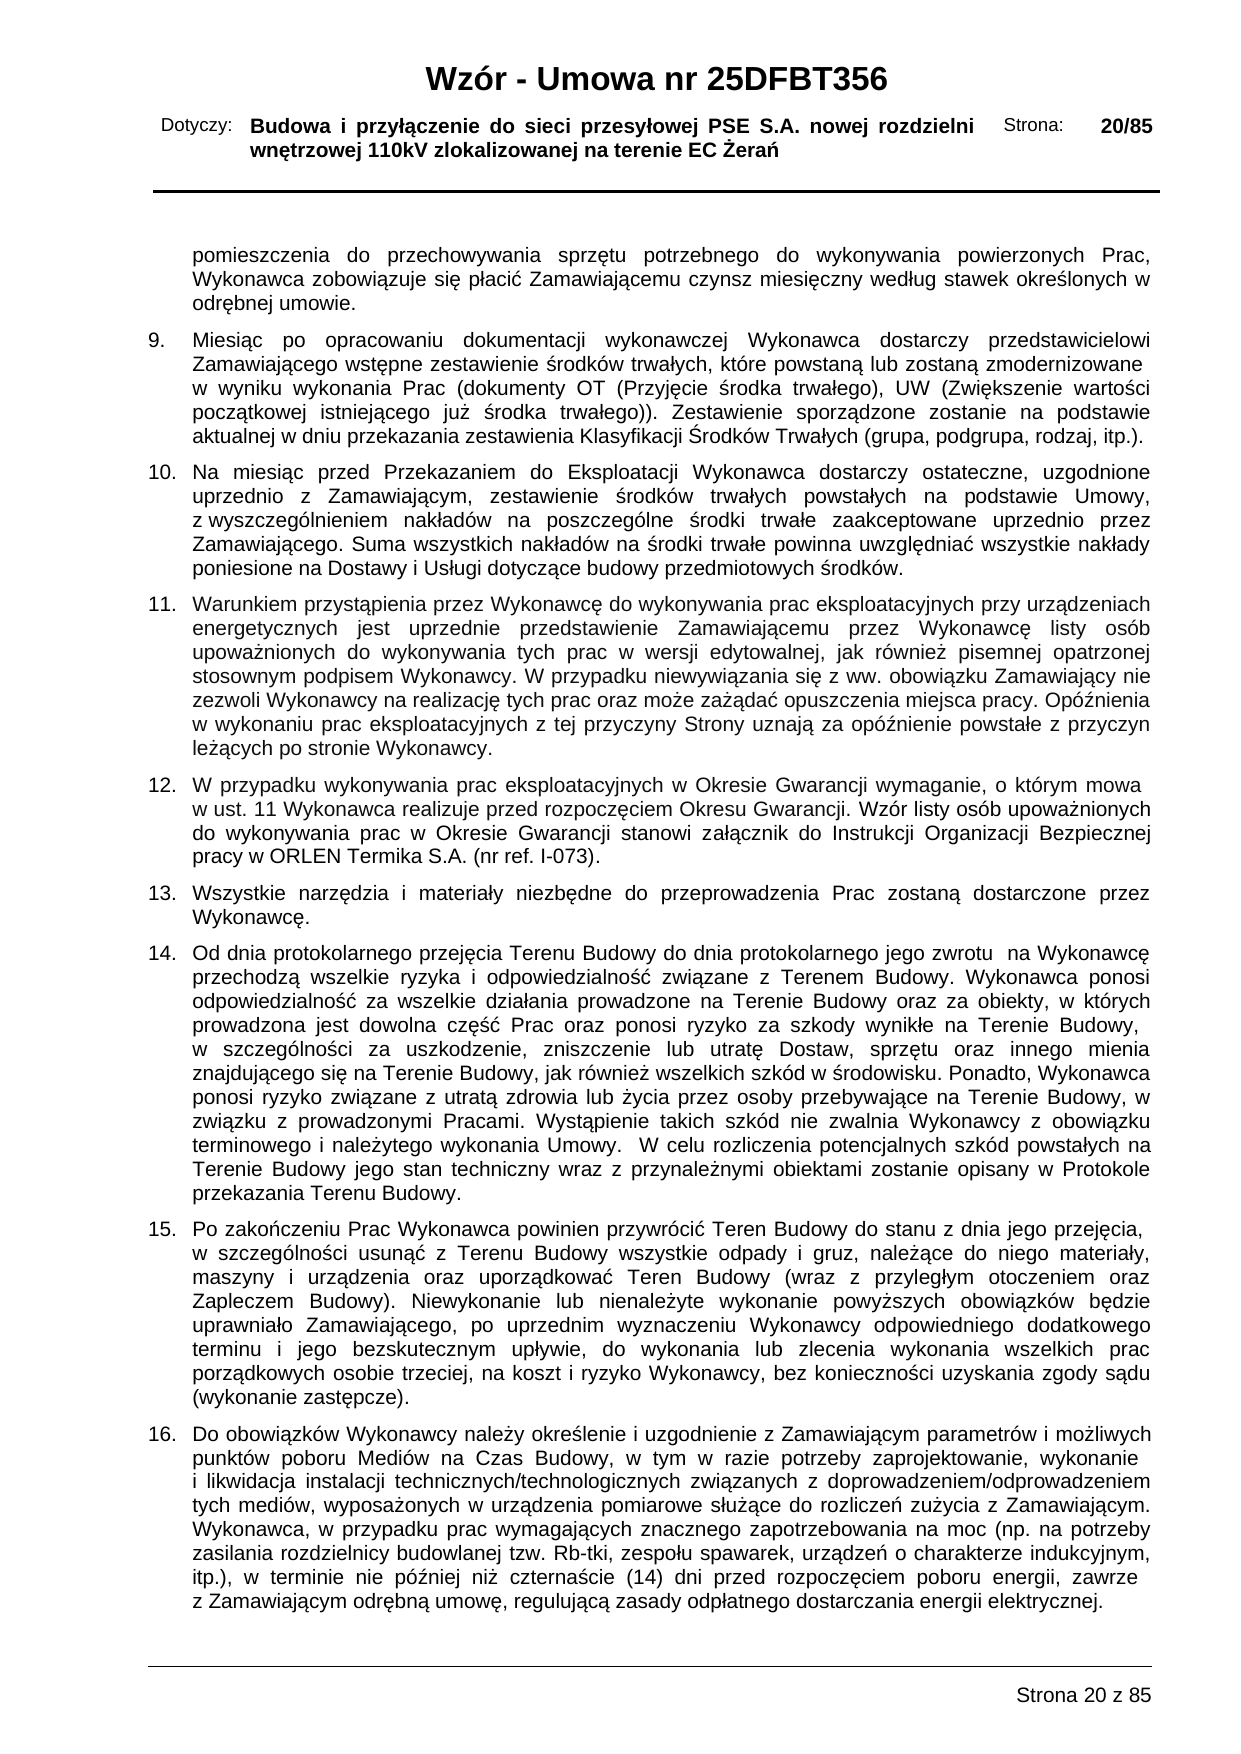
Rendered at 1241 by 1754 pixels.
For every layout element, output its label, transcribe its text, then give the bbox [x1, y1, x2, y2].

list Miesiąc po opracowaniu dokumentacji wykonawczej Wykonawca dostarczy przedstawicielowi Zamawiającego wstępne zestawienie środków trwałych, które powstaną lub zostaną zmodernizowane w wyniku wykonania Prac (dokumenty OT (Przyjęcie środka trwałego), UW (Zwiększenie wartości początkowej istniejącego już środka trwałego)). Zestawienie sporządzone zostanie na podstawie aktualnej w dniu przekazania zestawienia Klasyfikacji Środków Trwałych (grupa, podgrupa, rodzaj, itp.). [148, 328, 1152, 447]
list Na miesiąc przed Przekazaniem do Eksploatacji Wykonawca dostarczy ostateczne, uzgodnione uprzednio z Zamawiającym, zestawienie środków trwałych powstałych na podstawie Umowy, z wyszczególnieniem nakładów na poszczególne środki trwałe zaakceptowane uprzednio przez Zamawiającego. Suma wszystkich nakładów na środki trwałe powinna uwzględniać wszystkie nakłady poniesione na Dostawy i Usługi dotyczące budowy przedmiotowych środków. [148, 460, 1152, 580]
list Wszystkie narzędzia i materiały niezbędne do przeprowadzenia Prac zostaną dostarczone przez Wykonawcę. [148, 881, 1152, 929]
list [148, 243, 1152, 315]
list Warunkiem przystąpienia przez Wykonawcę do wykonywania prac eksploatacyjnych przy urządzeniach energetycznych jest uprzednie przedstawienie Zamawiającemu przez Wykonawcę listy osób upoważnionych do wykonywania tych prac w wersji edytowalnej, jak również pisemnej opatrzonej stosownym podpisem Wykonawcy. W przypadku niewywiązania się z ww. obowiązku Zamawiający nie zezwoli Wykonawcy na realizację tych prac oraz może zażądać opuszczenia miejsca pracy. Opóźnienia w wykonaniu prac eksploatacyjnych z tej przyczyny Strony uznają za opóźnienie powstałe z przyczyn leżących po stronie Wykonawcy. [148, 592, 1152, 760]
list Od dnia protokolarnego przejęcia Terenu Budowy do dnia protokolarnego jego zwrotu na Wykonawcę przechodzą wszelkie ryzyka i odpowiedzialność związane z Terenem Budowy. Wykonawca ponosi odpowiedzialność za wszelkie działania prowadzone na Terenie Budowy oraz za obiekty, w których prowadzona jest dowolna część Prac oraz ponosi ryzyko za szkody wynikłe na Terenie Budowy, w szczególności za uszkodzenie, zniszczenie lub utratę Dostaw, sprzętu oraz innego mienia znajdującego się na Terenie Budowy, jak również wszelkich szkód w środowisku. Ponadto, Wykonawca ponosi ryzyko związane z utratą zdrowia lub życia przez osoby przebywające na Terenie Budowy, w związku z prowadzonymi Pracami. Wystąpienie takich szkód nie zwalnia Wykonawcy z obowiązku terminowego i należytego wykonania Umowy. W celu rozliczenia potencjalnych szkód powstałych na Terenie Budowy jego stan techniczny wraz z przynależnymi obiektami zostanie opisany w Protokole przekazania Terenu Budowy. [148, 941, 1152, 1205]
list W przypadku wykonywania prac eksploatacyjnych w Okresie Gwarancji wymaganie, o którym mowa w ust. 11 Wykonawca realizuje przed rozpoczęciem Okresu Gwarancji. Wzór listy osób upoważnionych do wykonywania prac w Okresie Gwarancji stanowi załącznik do Instrukcji Organizacji Bezpiecznej pracy w ORLEN Termika S.A. (nr ref. I-073). [148, 772, 1152, 868]
subtitle Do obowiązków Wykonawcy należy określenie i uzgodnienie z Zamawiającym parametrów i możliwych punktów poboru Mediów na Czas Budowy, w tym w razie potrzeby zaprojektowanie, wykonanie i likwidacja instalacji technicznych/technologicznych związanych z doprowadzeniem/odprowadzeniem tych mediów, wyposażonych w urządzenia pomiarowe służące do rozliczeń zużycia z Zamawiającym. Wykonawca, w przypadku prac wymagających znacznego zapotrzebowania na moc (np. na potrzeby zasilania rozdzielnicy budowlanej tzw. Rb-tki, zespołu spawarek, urządzeń o charakterze indukcyjnym, itp.), w terminie nie później niż czternaście (14) dni przed rozpoczęciem poboru energii, zawrze z Zamawiającym odrębną umowę, regulującą zasady odpłatnego dostarczania energii elektrycznej. [148, 1421, 1152, 1613]
subtitle Po zakończeniu Prac Wykonawca powinien przywrócić Teren Budowy do stanu z dnia jego przejęcia, w szczególności usunąć z Terenu Budowy wszystkie odpady i gruz, należące do niego materiały, maszyny i urządzenia oraz uporządkować Teren Budowy (wraz z przyległym otoczeniem oraz Zapleczem Budowy). Niewykonanie lub nienależyte wykonanie powyższych obowiązków będzie uprawniało Zamawiającego, po uprzednim wyznaczeniu Wykonawcy odpowiedniego dodatkowego terminu i jego bezskutecznym upływie, do wykonania lub zlecenia wykonania wszelkich prac porządkowych osobie trzeciej, na koszt i ryzyko Wykonawcy, bez konieczności uzyskania zgody sądu (wykonanie zastępcze). [148, 1217, 1152, 1409]
